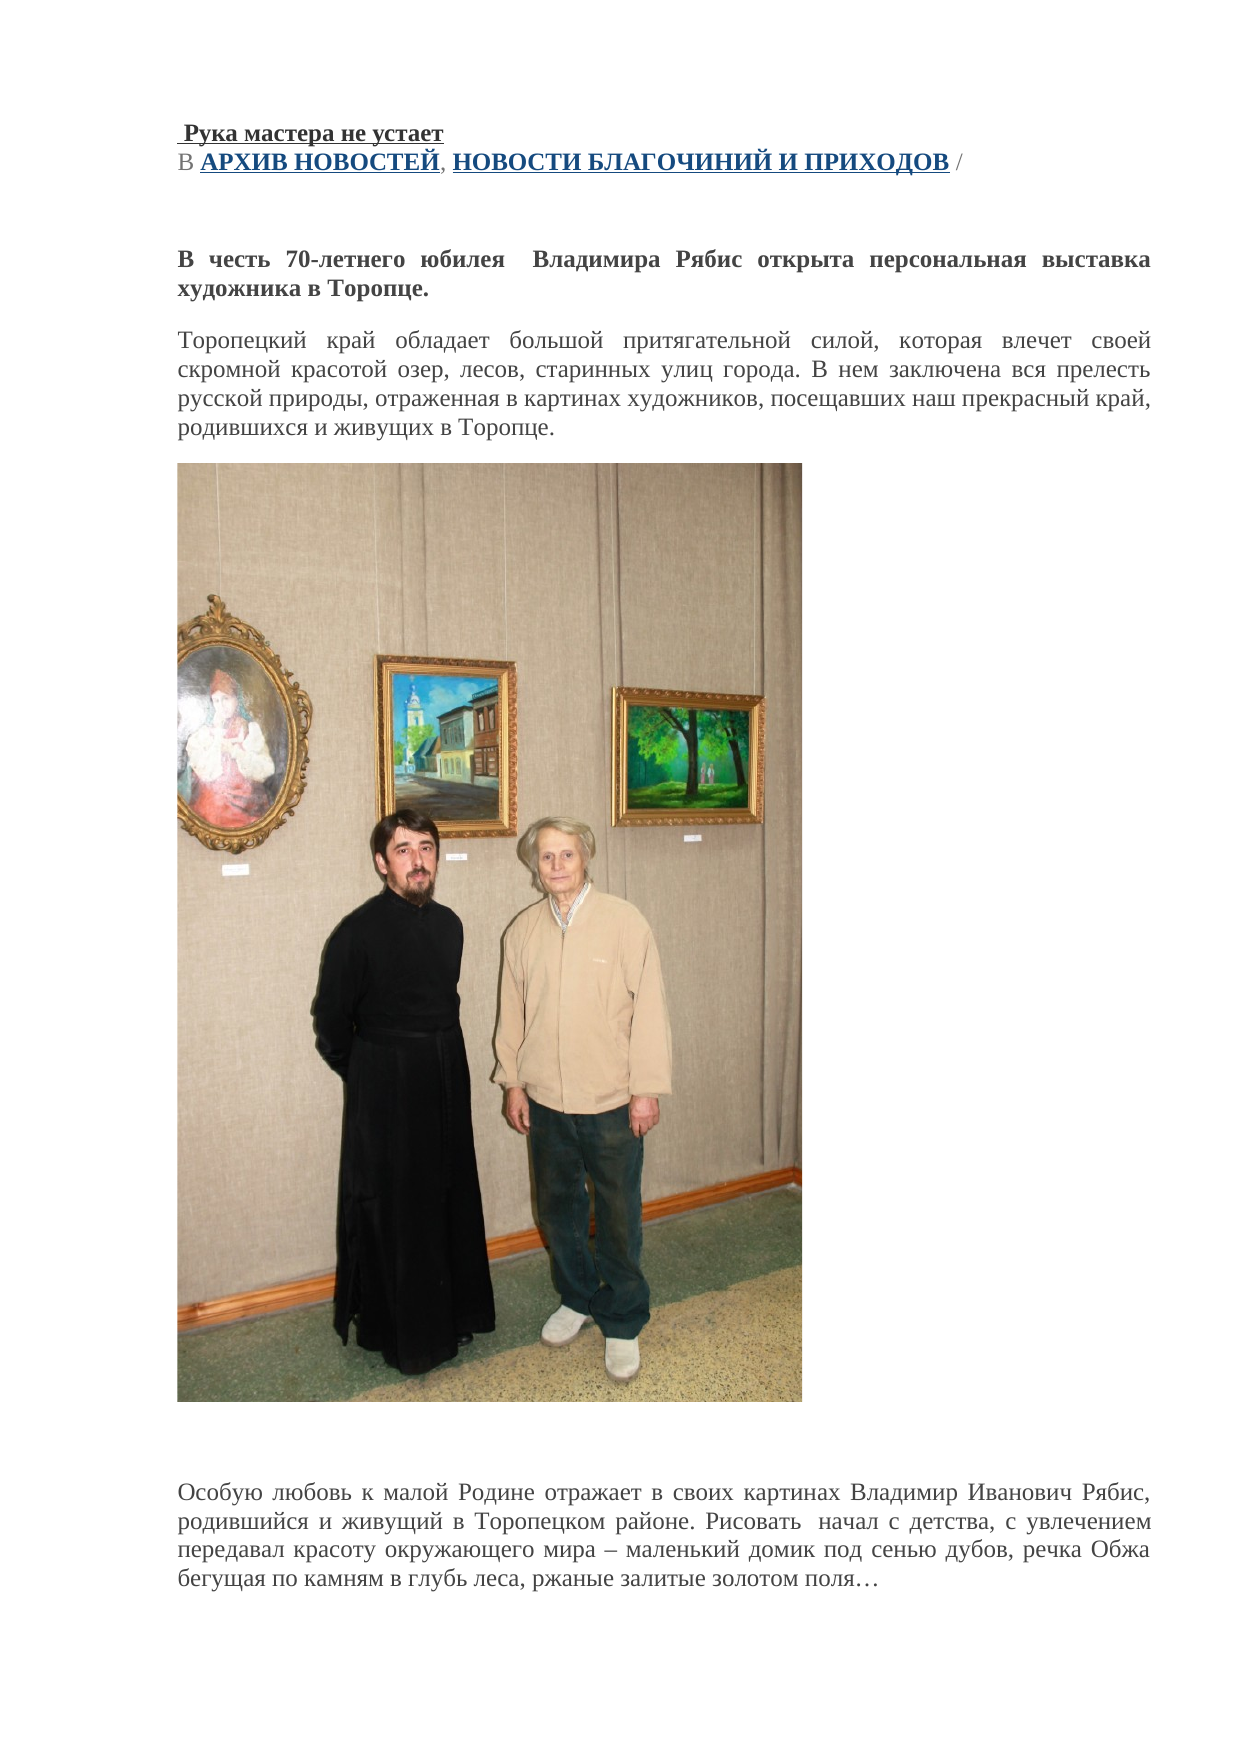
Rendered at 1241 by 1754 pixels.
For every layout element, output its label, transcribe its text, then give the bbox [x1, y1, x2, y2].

text В АРХИВ НОВОСТЕЙ, НОВОСТИ БЛАГОЧИНИЙ И ПРИХОДОВ / [177, 147, 1152, 176]
picture [177, 463, 803, 1402]
text Торопецкий край обладает большой притягательной силой, которая влечет своей скромной красотой озер, лесов, старинных улиц города. В нем заключена вся прелесть русской природы, отраженная в картинах художников, посещавших наш прекрасный край, родившихся и живущих в Торопце. [177, 325, 1152, 440]
text Особую любовь к малой Родине отражает в своих картинах Владимир Иванович Рябис, родившийся и живущий в Торопецком районе. Рисовать начал с детства, с увлечением передавал красоту окружающего мира – маленький домик под сенью дубов, речка Обжа бегущая по камням в глубь леса, ржаные залитые золотом поля… [177, 1477, 1152, 1592]
text Рука мастера не устает [177, 118, 1152, 147]
text В честь 70-летнего юбилея Владимира Рябис открыта персональная выставка художника в Торопце. [177, 244, 1152, 302]
